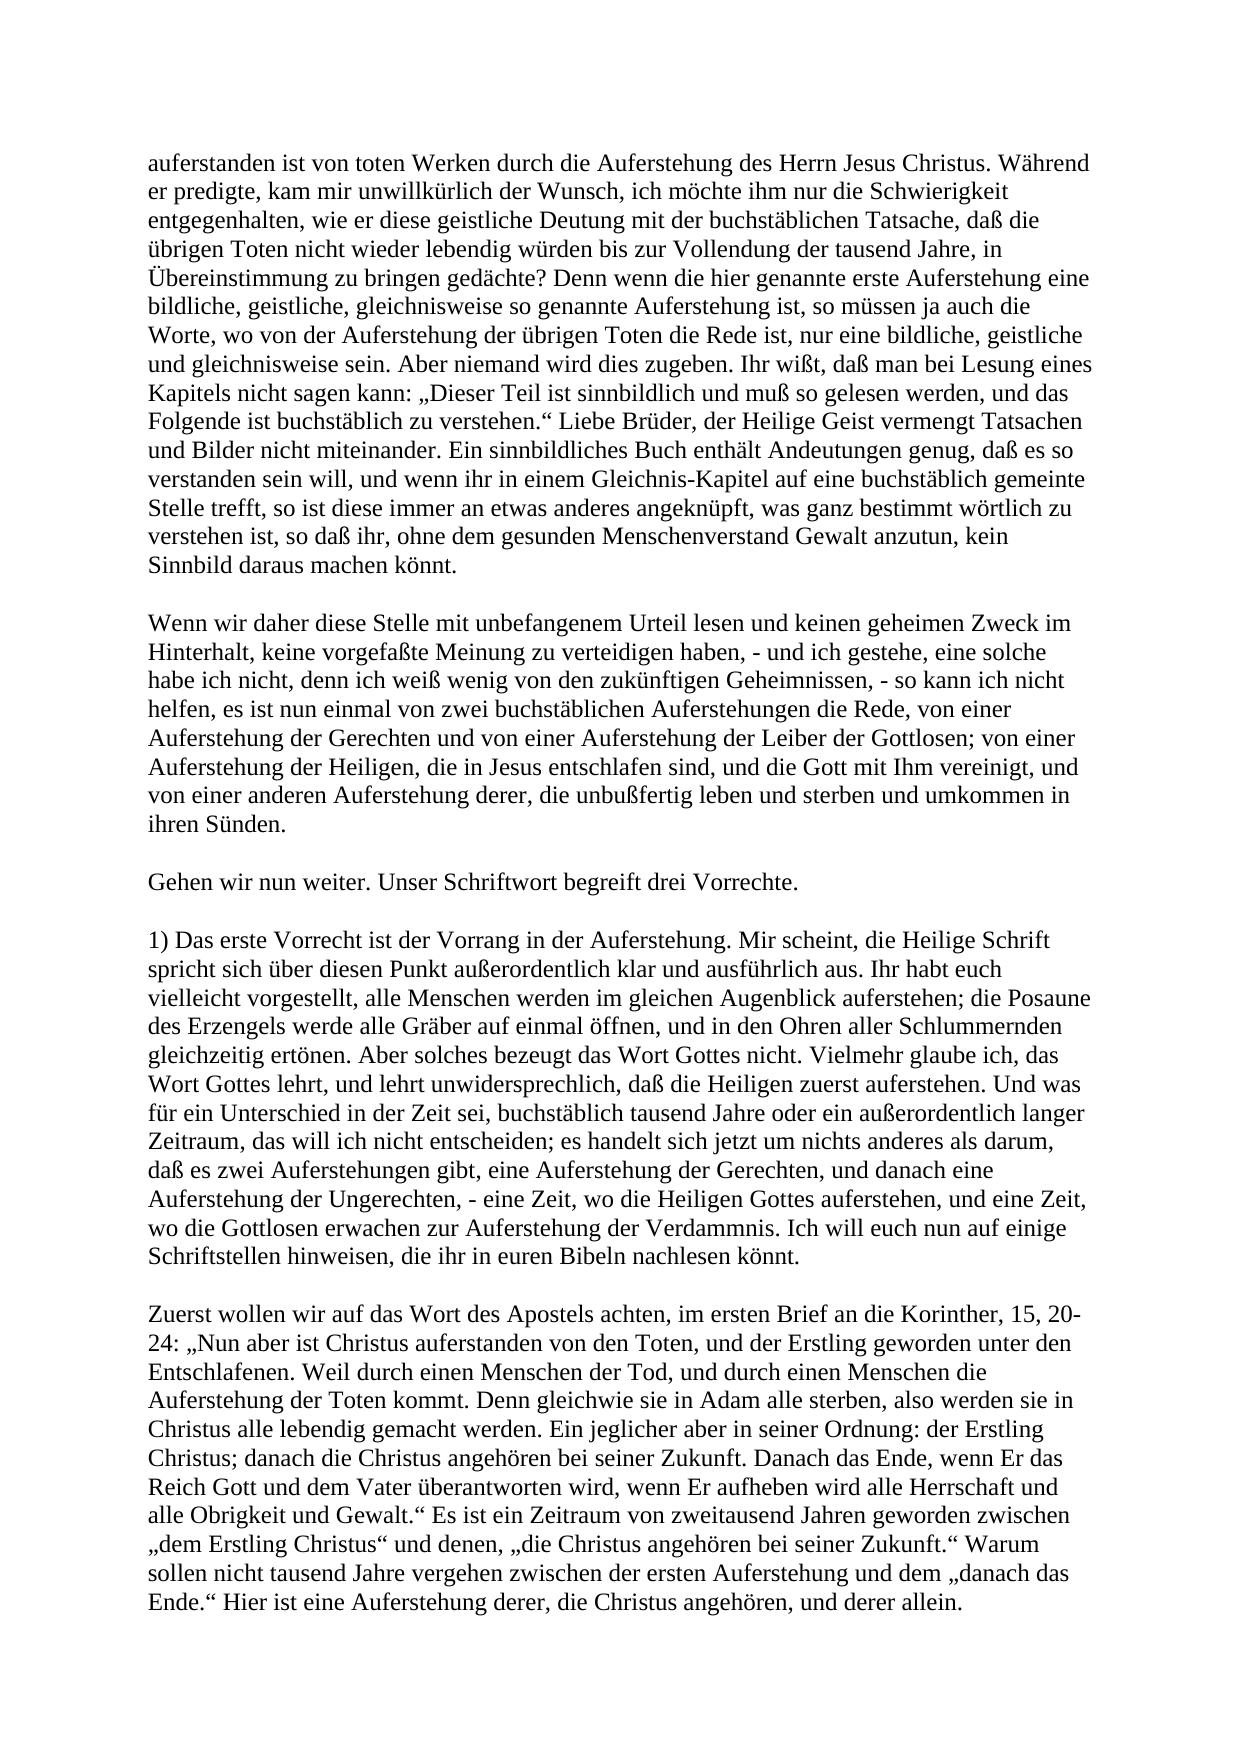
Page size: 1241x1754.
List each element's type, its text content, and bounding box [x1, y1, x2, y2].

text Gehen wir nun weiter. Unser Schriftwort begreift drei Vorrechte. [148, 867, 1093, 896]
text 1) Das erste Vorrecht ist der Vorrang in der Auferstehung. Mir scheint, die Heilige Schrift spricht sich über diesen Punkt außerordentlich klar und ausführlich aus. Ihr habt euch vielleicht vorgestellt, alle Menschen werden im gleichen Augenblick auferstehen; die Posaune des Erzengels werde alle Gräber auf einmal öffnen, und in den Ohren aller Schlummernden gleichzeitig ertönen. Aber solches bezeugt das Wort Gottes nicht. Vielmehr glaube ich, das Wort Gottes lehrt, und lehrt unwidersprechlich, daß die Heiligen zuerst auferstehen. Und was für ein Unterschied in der Zeit sei, buchstäblich tausend Jahre oder ein außerordentlich langer Zeitraum, das will ich nicht entscheiden; es handelt sich jetzt um nichts anderes als darum, daß es zwei Auferstehungen gibt, eine Auferstehung der Gerechten, und danach eine Auferstehung der Ungerechten, - eine Zeit, wo die Heiligen Gottes auferstehen, und eine Zeit, wo die Gottlosen erwachen zur Auferstehung der Verdammnis. Ich will euch nun auf einige Schriftstellen hinweisen, die ihr in euren Bibeln nachlesen könnt. [148, 925, 1093, 1270]
text Zuerst wollen wir auf das Wort des Apostels achten, im ersten Brief an die Korinther, 15, 20-24: „Nun aber ist Christus auferstanden von den Toten, und der Erstling geworden unter den Entschlafenen. Weil durch einen Menschen der Tod, und durch einen Menschen die Auferstehung der Toten kommt. Denn gleichwie sie in Adam alle sterben, also werden sie in Christus alle lebendig gemacht werden. Ein jeglicher aber in seiner Ordnung: der Erstling Christus; danach die Christus angehören bei seiner Zukunft. Danach das Ende, wenn Er das Reich Gott und dem Vater überantworten wird, wenn Er aufheben wird alle Herrschaft und alle Obrigkeit und Gewalt.“ Es ist ein Zeitraum von zweitausend Jahren geworden zwischen „dem Erstling Christus“ und denen, „die Christus angehören bei seiner Zukunft.“ Warum sollen nicht tausend Jahre vergehen zwischen der ersten Auferstehung und dem „danach das Ende.“ Hier ist eine Auferstehung derer, die Christus angehören, und derer allein. [148, 1299, 1093, 1616]
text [148, 148, 1093, 579]
text Wenn wir daher diese Stelle mit unbefangenem Urteil lesen und keinen geheimen Zweck im Hinterhalt, keine vorgefaßte Meinung zu verteidigen haben, - und ich gestehe, eine solche habe ich nicht, denn ich weiß wenig von den zukünftigen Geheimnissen, - so kann ich nicht helfen, es ist nun einmal von zwei buchstäblichen Auferstehungen die Rede, von einer Auferstehung der Gerechten und von einer Auferstehung der Leiber der Gottlosen; von einer Auferstehung der Heiligen, die in Jesus entschlafen sind, und die Gott mit Ihm vereinigt, und von einer anderen Auferstehung derer, die unbußfertig leben und sterben und umkommen in ihren Sünden. [148, 608, 1093, 838]
